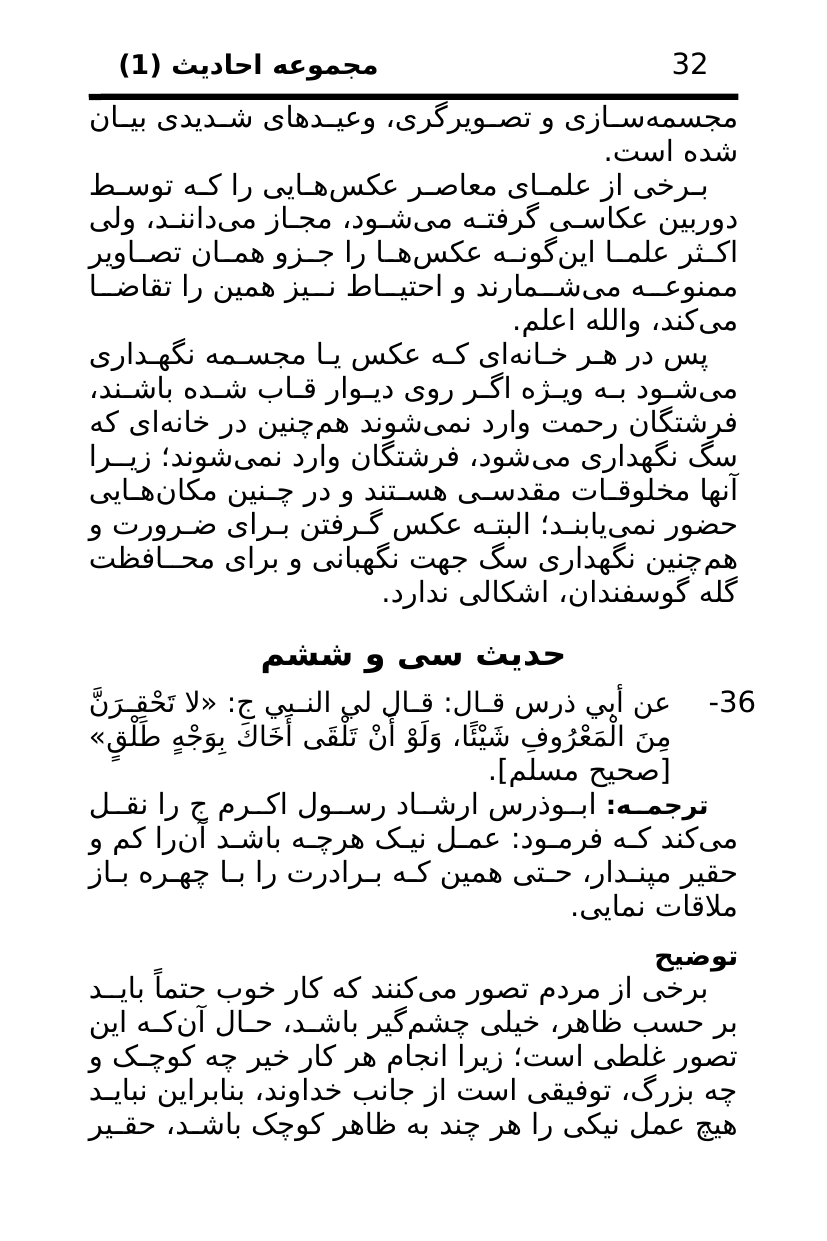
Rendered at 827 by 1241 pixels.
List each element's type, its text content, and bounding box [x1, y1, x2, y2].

text توضیح [89, 940, 738, 972]
text حدیث سی و ششم [89, 634, 738, 673]
text پس در هر خانه‌ای که عکس یا مجسمه نگهداری می‌شود به ویژه اگر روی دیوار قاب شده باشند، فرشتگان رحمت وارد نمی‌شوند هم‌چنین در خانه‌ای که سگ نگهداری می‌شود، فرشتگان وارد نمی‌شوند؛ زیرا آنها مخلوقات مقدسی هستند و در چنین مکان‌هایی حضور نمی‌یابند؛ البته عکس گرفتن برای ضرورت و هم‌چنین نگهداری سگ جهت نگهبانی و برای محافظت گله گوسفندان، اشکالی ندارد. [89, 338, 738, 609]
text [89, 100, 738, 168]
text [89, 972, 738, 1141]
text برخی از علمای معاصر عکس‌هایی را که توسط دوربین عکاسی گرفته می‌شود، مجاز می‌دانند، ولی اکثر علما این‌گونه عکس‌ها را جزو همان تصاویر ممنوعه می‌شمارند و احتیاط نیز همین را تقاضا می‌کند، والله اعلم. [89, 168, 738, 338]
text ترجمه: ابوذرس ارشاد رسول اکرم ج را نقل می‌کند که فرمود: عمل نیک هرچه باشد آن‌را کم و حقیر مپندار، حتی همین که برادرت را با چهره باز ملاقات نمایی. [89, 788, 738, 923]
list عن أبي ذرس قال: قال لي النبي ج: «لا تَحْقِرَنَّ مِنَ الْمَعْرُوفِ شَيْئًا، وَلَوْ أَنْ تَلْقَى أَخَاكَ بِوَجْهٍ طَلْقٍ» [صحیح مسلم]. [89, 686, 708, 788]
